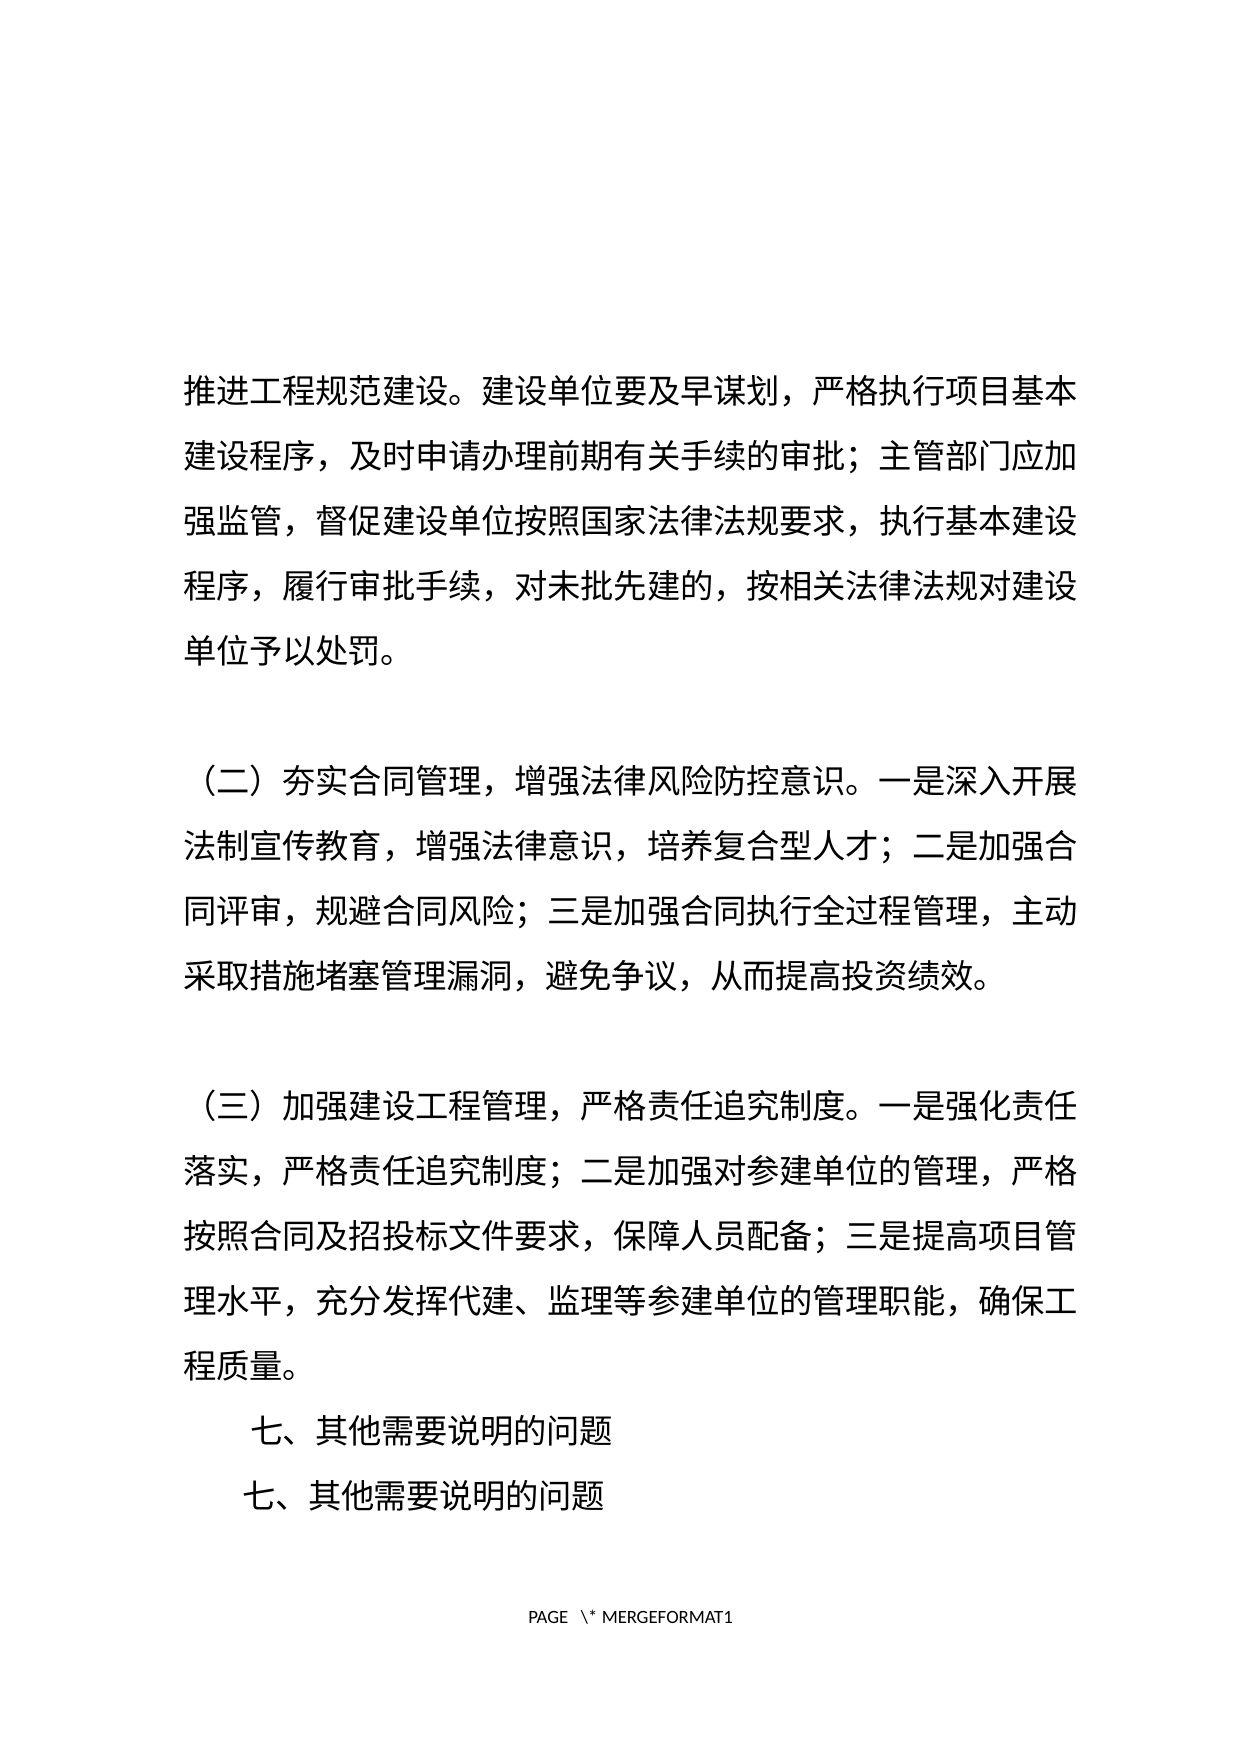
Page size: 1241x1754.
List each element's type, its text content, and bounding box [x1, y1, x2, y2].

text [183, 162, 1078, 1397]
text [183, 1462, 1078, 1527]
text 七、其他需要说明的问题 [183, 1397, 1078, 1462]
